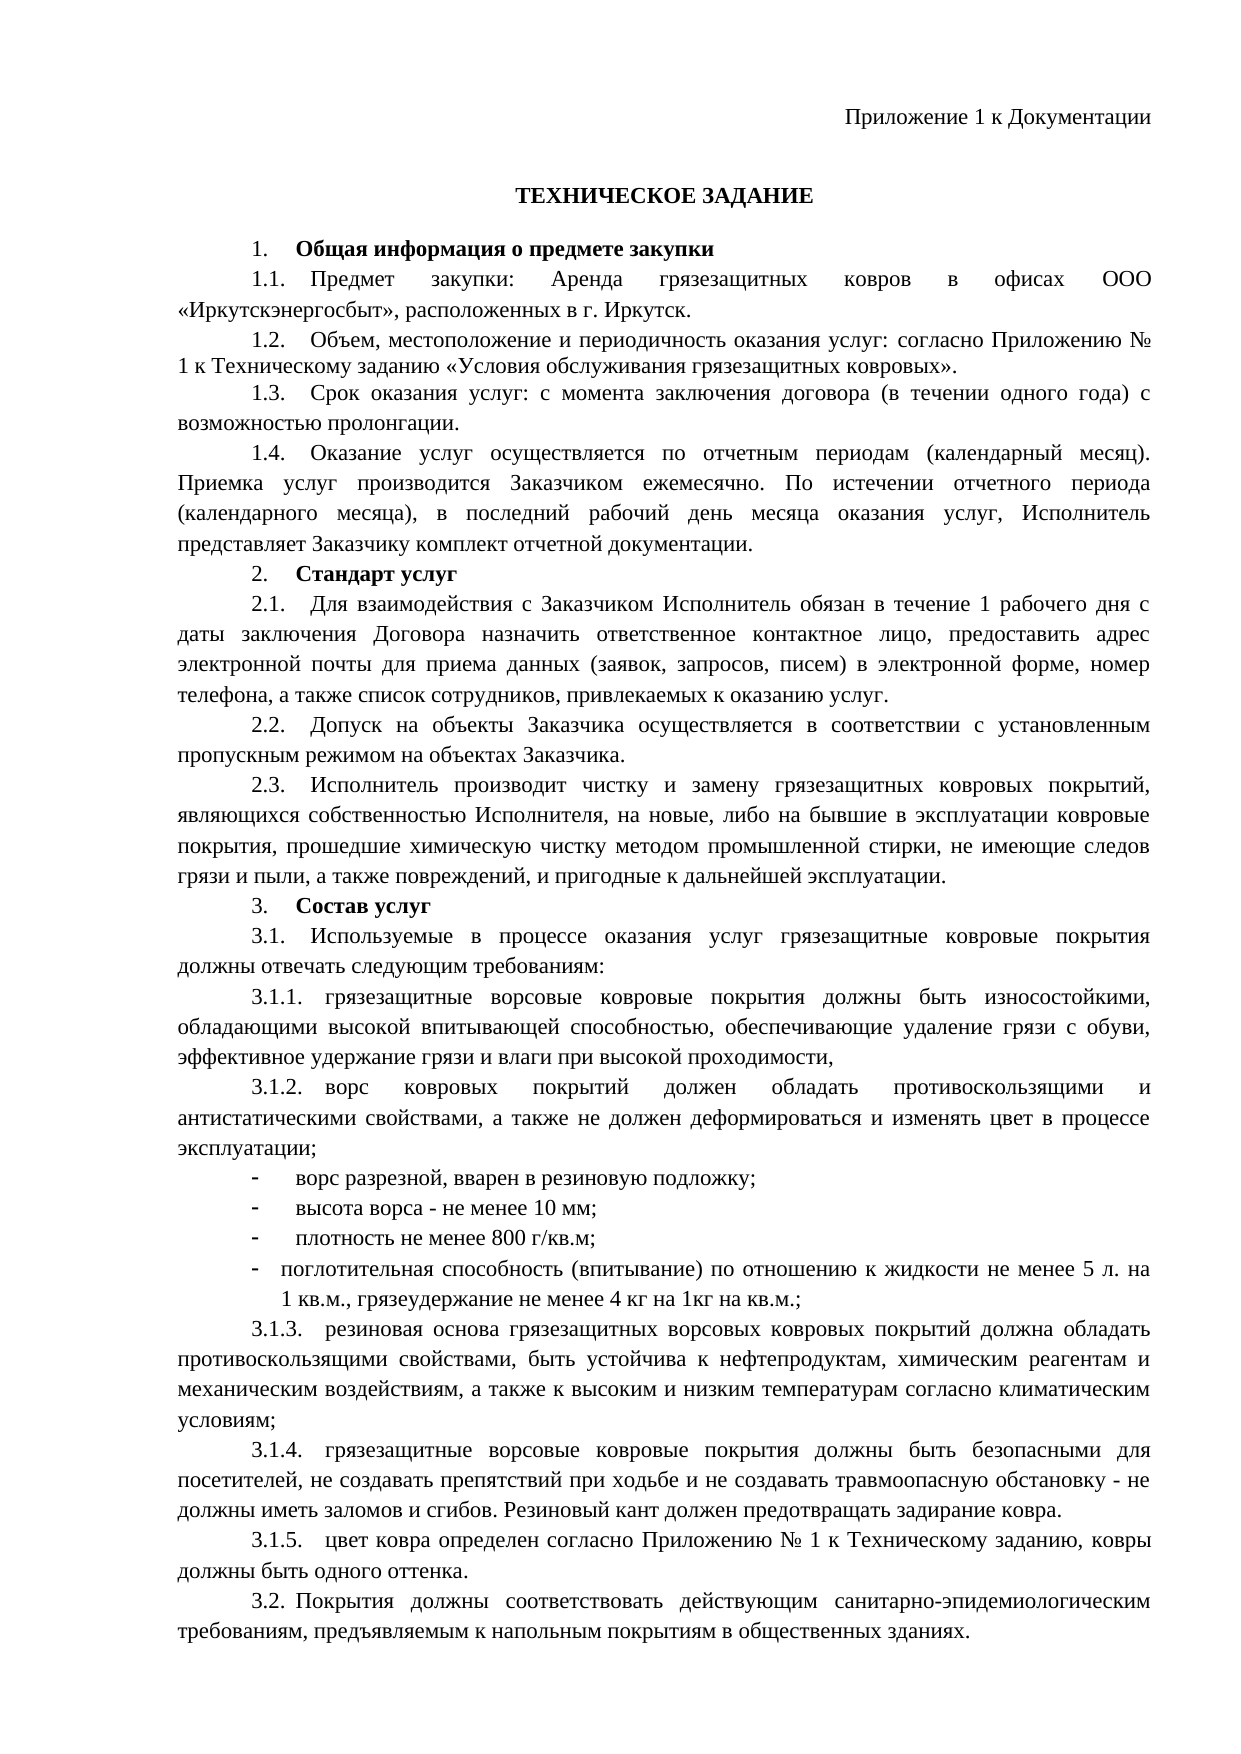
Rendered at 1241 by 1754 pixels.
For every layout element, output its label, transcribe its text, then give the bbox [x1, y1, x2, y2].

list Используемые в процессе оказания услуг грязезащитные ковровые покрытия должны отвечать следующим требованиям: [177, 922, 1152, 979]
list Стандарт услуг [177, 560, 1152, 586]
list грязезащитные ворсовые ковровые покрытия должны быть износостойкими, обладающими высокой впитывающей способностью, обеспечивающие удаление грязи с обуви, эффективное удержание грязи и влаги при высокой проходимости, [177, 983, 1152, 1069]
list Оказание услуг осуществляется по отчетным периодам (календарный месяц). Приемка услуг производится Заказчиком ежемесячно. По истечении отчетного периода (календарного месяца), в последний рабочий день месяца оказания услуг, Исполнитель представляет Заказчику комплект отчетной документации. [177, 439, 1152, 556]
list высота ворса - не менее 10 мм; [177, 1194, 1152, 1221]
list Допуск на объекты Заказчика осуществляется в соответствии с установленным пропускным режимом на объектах Заказчика. [177, 711, 1152, 767]
list поглотительная способность (впитывание) по отношению к жидкости не менее 5 л. на 1 кв.м., грязеудержание не менее 4 кг на 1кг на кв.м.; [251, 1254, 1152, 1311]
list Предмет закупки: Аренда грязезащитных ковров в офисах ООО «Иркутскэнергосбыт», расположенных в г. Иркутск. [177, 265, 1152, 322]
list грязезащитные ворсовые ковровые покрытия должны быть безопасными для посетителей, не создавать препятствий при ходьбе и не создавать травмоопасную обстановку - не должны иметь заломов и сгибов. Резиновый кант должен предотвращать задирание ковра. [177, 1436, 1152, 1523]
list Общая информация о предмете закупки [177, 235, 1152, 262]
list ворс разрезной, вварен в резиновую подложку; [177, 1164, 1152, 1190]
list ворс ковровых покрытий должен обладать противоскользящими и антистатическими свойствами, а также не должен деформироваться и изменять цвет в процессе эксплуатации; [177, 1073, 1152, 1160]
list Объем, местоположение и периодичность оказания услуг: согласно Приложению № 1 к Техническому заданию «Условия обслуживания грязезащитных ковровых». [177, 326, 1152, 378]
text ТЕХНИЧЕСКОЕ ЗАДАНИЕ [177, 182, 1152, 209]
list цвет ковра определен согласно Приложению № 1 к Техническому заданию, ковры должны быть одного оттенка. [177, 1526, 1152, 1583]
list Срок оказания услуг: с момента заключения договора (в течении одного года) с возможностью пролонгации. [177, 378, 1152, 435]
list резиновая основа грязезащитных ворсовых ковровых покрытий должна обладать противоскользящими свойствами, быть устойчива к нефтепродуктам, химическим реагентам и механическим воздействиям, а также к высоким и низким температурам согласно климатическим условиям; [177, 1315, 1152, 1432]
text Приложение 1 к Документации [177, 103, 1152, 130]
list Состав услуг [177, 892, 1152, 918]
list Для взаимодействия с Заказчиком Исполнитель обязан в течение 1 рабочего дня с даты заключения Договора назначить ответственное контактное лицо, предоставить адрес электронной почты для приема данных (заявок, запросов, писем) в электронной форме, номер телефона, а также список сотрудников, привлекаемых к оказанию услуг. [177, 590, 1152, 707]
text 3.2. Покрытия должны соответствовать действующим санитарно-эпидемиологическим требованиям, предъявляемым к напольным покрытиям в общественных зданиях. [177, 1587, 1152, 1643]
list Исполнитель производит чистку и замену грязезащитных ковровых покрытий, являющихся собственностью Исполнителя, на новые, либо на бывшие в эксплуатации ковровые покрытия, прошедшие химическую чистку методом промышленной стирки, не имеющие следов грязи и пыли, а также повреждений, и пригодные к дальнейшей эксплуатации. [177, 771, 1152, 888]
list плотность не менее 800 г/кв.м; [177, 1224, 1152, 1251]
